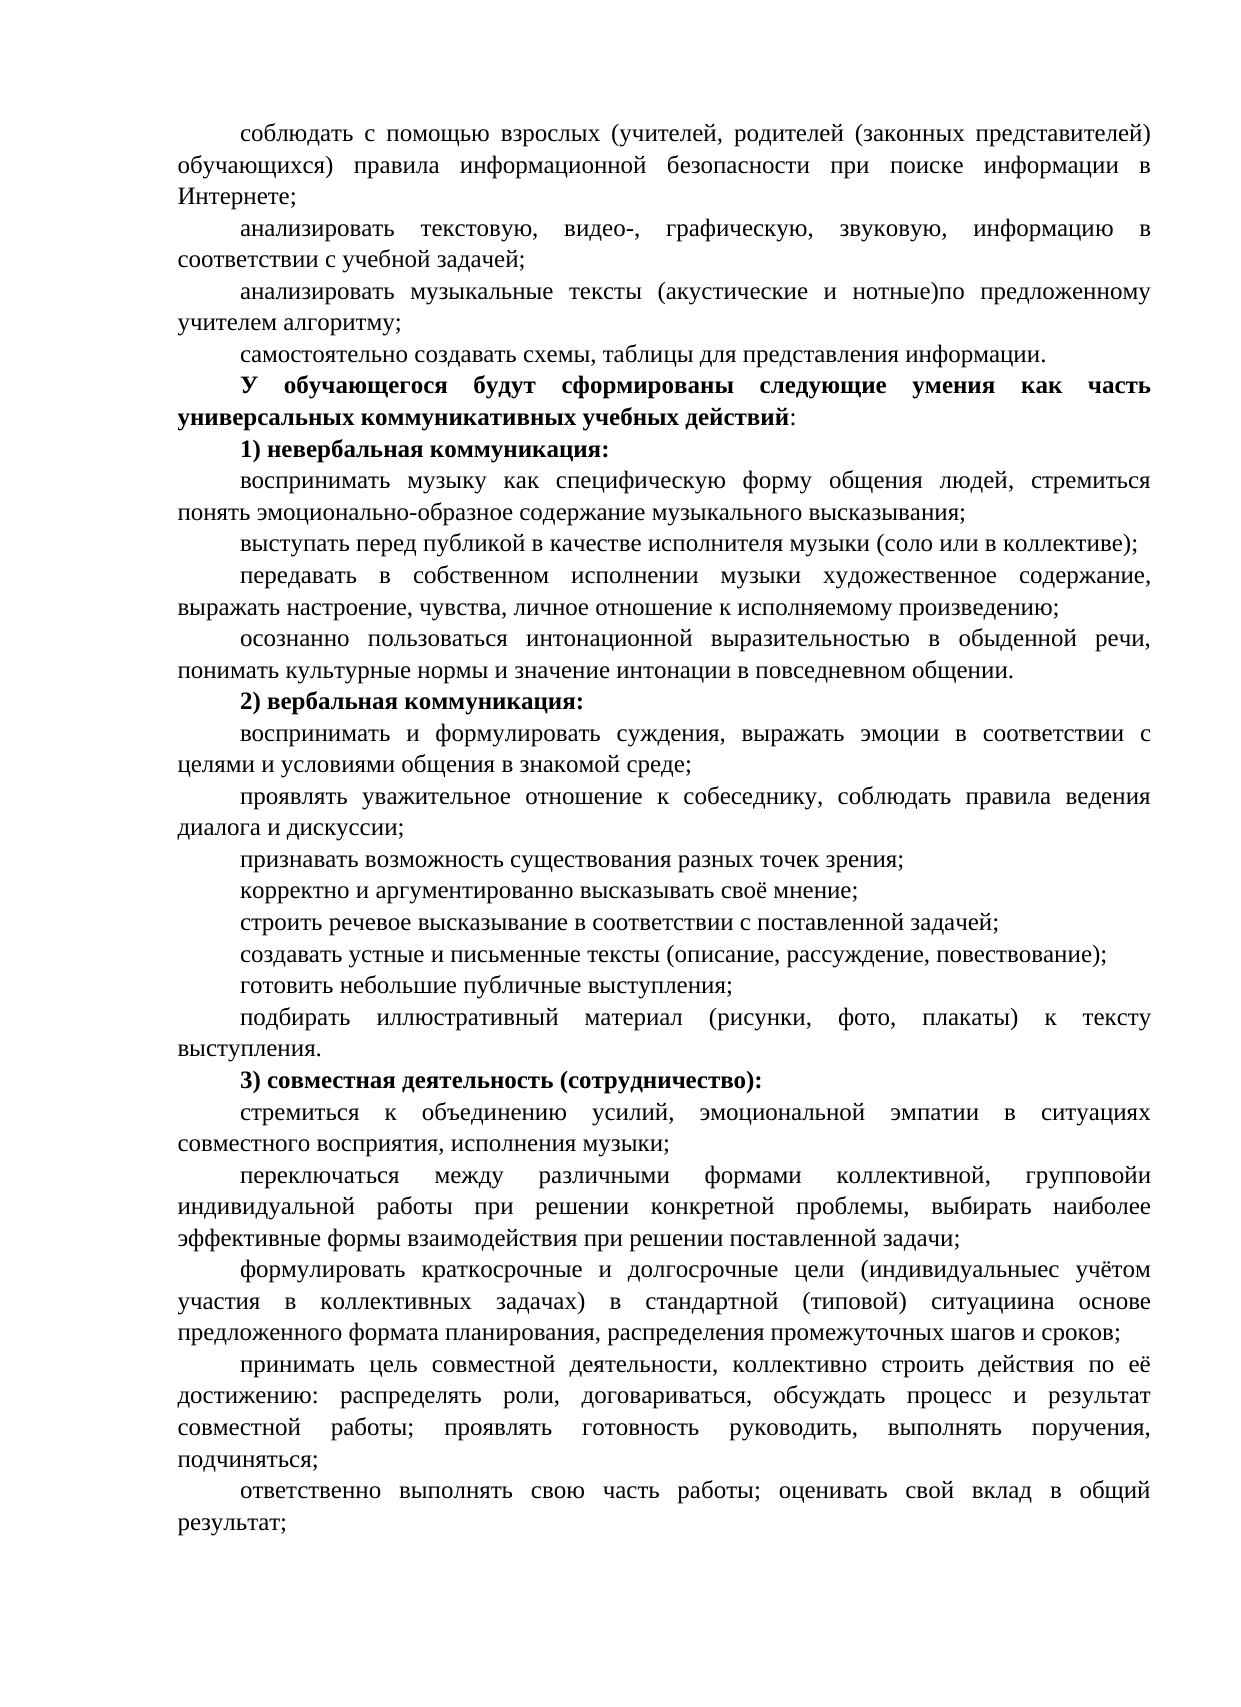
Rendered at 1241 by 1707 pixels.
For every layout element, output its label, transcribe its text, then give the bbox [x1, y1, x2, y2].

text формулировать краткосрочные и долгосрочные цели (индивидуальныес учётом участия в коллективных задачах) в стандартной (типовой) ситуациина основе предложенного формата планирования, распределения промежуточных шагов и сроков; [177, 1254, 1152, 1346]
text переключаться между различными формами коллективной, групповойи индивидуальной работы при решении конкретной проблемы, выбирать наиболее эффективные формы взаимодействия при решении поставленной задачи; [177, 1160, 1152, 1252]
text принимать цель совместной деятельности, коллективно строить действия по её достижению: распределять роли, договариваться, обсуждать процесс и результат совместной работы; проявлять готовность руководить, выполнять поручения, подчиняться; [177, 1349, 1152, 1472]
text передавать в собственном исполнении музыки художественное содержание, выражать настроение, чувства, личное отношение к исполняемому произведению; [177, 560, 1152, 620]
text 3) совместная деятельность (сотрудничество): [177, 1065, 1152, 1094]
text ответственно выполнять свою часть работы; оценивать свой вклад в общий результат; [177, 1475, 1152, 1536]
text проявлять уважительное отношение к собеседнику, соблюдать правила ведения диалога и дискуссии; [177, 781, 1152, 841]
text соблюдать с помощью взрослых (учителей, родителей (законных представителей) обучающихся) правила информационной безопасности при поиске информации в Интернете; [177, 118, 1152, 210]
text готовить небольшие публичные выступления; [177, 970, 1152, 999]
text 2) вербальная коммуникация: [177, 686, 1152, 715]
text выступать перед публикой в качестве исполнителя музыки (соло или в коллективе); [177, 528, 1152, 557]
text осознанно пользоваться интонационной выразительностью в обыденной речи, понимать культурные нормы и значение интонации в повседневном общении. [177, 623, 1152, 683]
text анализировать музыкальные тексты (акустические и нотные)по предложенному учителем алгоритму; [177, 276, 1152, 336]
text подбирать иллюстративный материал (рисунки, фото, плакаты) к тексту выступления. [177, 1002, 1152, 1062]
text корректно и аргументированно высказывать своё мнение; [177, 876, 1152, 904]
text 1) невербальная коммуникация: [177, 434, 1152, 462]
text анализировать текстовую, видео-, графическую, звуковую, информацию в соответствии с учебной задачей; [177, 213, 1152, 273]
text самостоятельно создавать схемы, таблицы для представления информации. [177, 339, 1152, 368]
text строить речевое высказывание в соответствии с поставленной задачей; [177, 907, 1152, 936]
text стремиться к объединению усилий, эмоциональной эмпатии в ситуациях совместного восприятия, исполнения музыки; [177, 1097, 1152, 1157]
text воспринимать музыку как специфическую форму общения людей, стремиться понять эмоционально-образное содержание музыкального высказывания; [177, 465, 1152, 526]
text воспринимать и формулировать суждения, выражать эмоции в соответствии с целями и условиями общения в знакомой среде; [177, 718, 1152, 778]
text У обучающегося будут сформированы следующие умения как часть универсальных коммуникативных учебных действий: [177, 371, 1152, 431]
text признавать возможность существования разных точек зрения; [177, 844, 1152, 873]
text создавать устные и письменные тексты (описание, рассуждение, повествование); [177, 939, 1152, 967]
